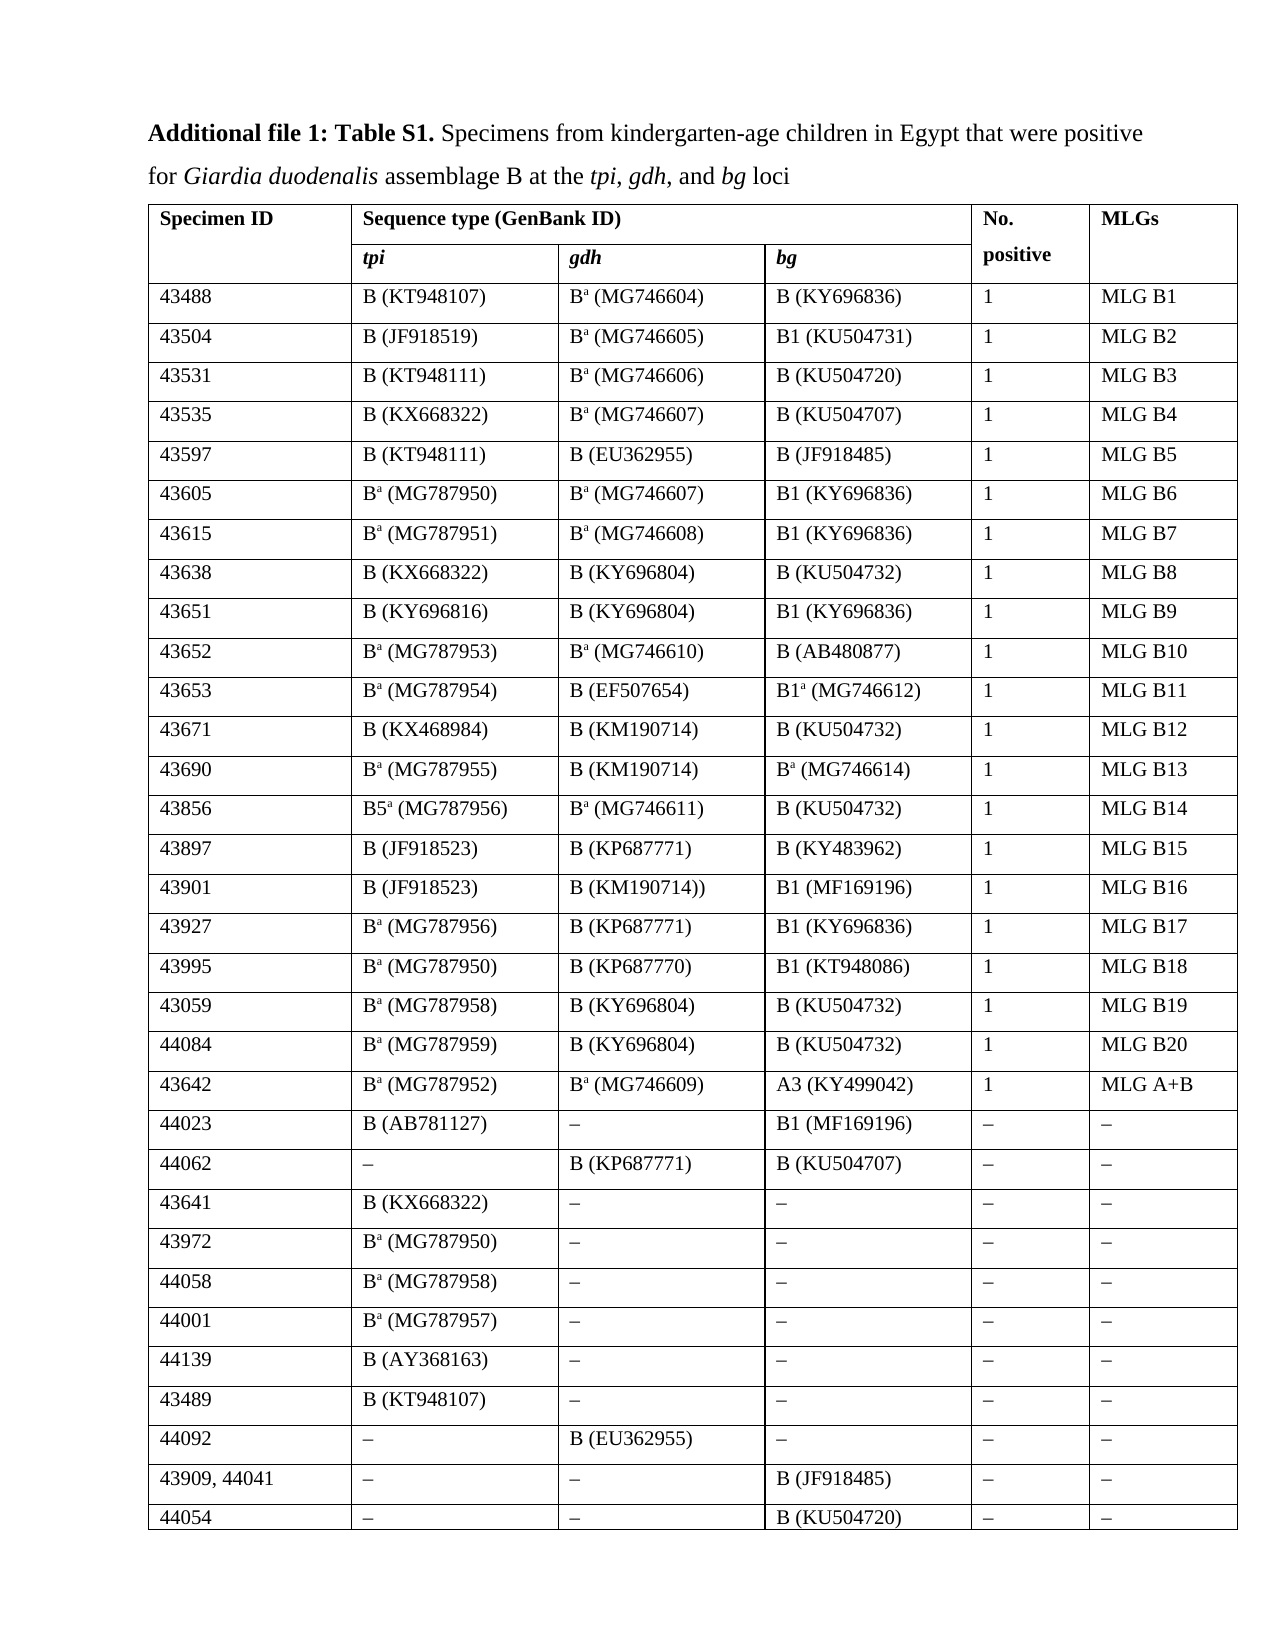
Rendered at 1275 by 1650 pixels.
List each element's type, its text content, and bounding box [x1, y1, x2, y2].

table_cell 43535 [149, 402, 351, 441]
table_header Specimen ID [149, 205, 351, 283]
table_cell – [972, 1465, 1089, 1504]
table_cell B (AB781127) [352, 1111, 558, 1149]
table_cell MLG B19 [1090, 993, 1237, 1031]
table_cell – [559, 1387, 764, 1425]
table_cell B (AY368163) [352, 1347, 558, 1386]
table_cell 1 [972, 1032, 1089, 1071]
table_cell MLG B16 [1090, 875, 1237, 913]
table_cell – [972, 1308, 1089, 1346]
table_cell MLG B17 [1090, 914, 1237, 952]
table_cell – [1090, 1229, 1237, 1267]
table_cell 44001 [149, 1308, 351, 1346]
table_cell Ba (MG746608) [559, 520, 764, 559]
table_cell 43488 [149, 284, 351, 322]
table_cell – [972, 1347, 1089, 1386]
table_cell B (KM190714)) [559, 875, 764, 913]
table_cell tpi [352, 245, 558, 283]
table_cell Ba (MG746604) [559, 284, 764, 322]
table_cell B (KU504707) [766, 1150, 971, 1189]
table_cell MLG B9 [1090, 599, 1237, 637]
table_cell – [1090, 1347, 1237, 1386]
table_cell – [352, 1150, 558, 1189]
table_cell 44058 [149, 1269, 351, 1307]
table_cell 1 [972, 835, 1089, 874]
table_cell Ba (MG746609) [559, 1072, 764, 1110]
table_cell 43638 [149, 560, 351, 598]
table_cell 1 [972, 1072, 1089, 1110]
table_cell 43972 [149, 1229, 351, 1267]
table_cell 43927 [149, 914, 351, 952]
table_cell B (KY696804) [559, 1032, 764, 1071]
table_cell – [972, 1190, 1089, 1228]
table_cell 43059 [149, 993, 351, 1031]
table_cell B (KX668322) [352, 560, 558, 598]
table_cell – [559, 1308, 764, 1346]
table_cell B (KU504732) [766, 796, 971, 834]
table_cell 1 [972, 284, 1089, 322]
table_cell Ba (MG746607) [559, 481, 764, 519]
table_cell B (KY483962) [766, 835, 971, 874]
table_cell MLG B8 [1090, 560, 1237, 598]
table_cell 1 [972, 402, 1089, 441]
table_cell 1 [972, 757, 1089, 795]
table_cell B (KY696836) [766, 284, 971, 322]
table_cell – [1090, 1190, 1237, 1228]
table_cell 1 [972, 678, 1089, 716]
table_cell – [559, 1347, 764, 1386]
table_cell 44054 [149, 1505, 351, 1529]
table_cell Ba (MG787952) [352, 1072, 558, 1110]
table_cell 43605 [149, 481, 351, 519]
table_cell 1 [972, 993, 1089, 1031]
table_cell B (KP687770) [559, 954, 764, 992]
table_cell B (KY696804) [559, 599, 764, 637]
table_cell – [1090, 1426, 1237, 1464]
table_cell – [766, 1308, 971, 1346]
table_cell 1 [972, 954, 1089, 992]
table_cell – [1090, 1387, 1237, 1425]
table_cell 1 [972, 796, 1089, 834]
table_cell MLG B12 [1090, 717, 1237, 756]
table_cell – [766, 1347, 971, 1386]
table_cell MLG B5 [1090, 442, 1237, 480]
table_cell Ba (MG787950) [352, 1229, 558, 1267]
table_cell 1 [972, 639, 1089, 677]
table_cell MLG B4 [1090, 402, 1237, 441]
table_cell B (KU504732) [766, 993, 971, 1031]
table_cell B (KT948111) [352, 442, 558, 480]
table_cell 44084 [149, 1032, 351, 1071]
table_cell 44092 [149, 1426, 351, 1464]
table_cell 1 [972, 324, 1089, 362]
table_cell – [559, 1190, 764, 1228]
table_cell 43531 [149, 363, 351, 401]
table_cell B (KU504732) [766, 560, 971, 598]
table_cell B (JF918485) [766, 442, 971, 480]
table_cell Ba (MG787958) [352, 1269, 558, 1307]
table_cell MLG B6 [1090, 481, 1237, 519]
table_cell B1 (KY696836) [766, 599, 971, 637]
table_cell 1 [972, 599, 1089, 637]
table_cell B (KU504707) [766, 402, 971, 441]
table_cell 1 [972, 363, 1089, 401]
text Additional file 1: Table S1. Specimens from kindergarten-age children in Egypt that were positive for Giardia duodenalis assemblage B at the tpi, gdh, and bg loci [148, 118, 1157, 190]
table_cell MLG B2 [1090, 324, 1237, 362]
table_cell Ba (MG787959) [352, 1032, 558, 1071]
table_cell B1 (KY696836) [766, 914, 971, 952]
table_cell 44062 [149, 1150, 351, 1189]
table_cell 43653 [149, 678, 351, 716]
table_cell MLG B14 [1090, 796, 1237, 834]
table_cell Ba (MG746607) [559, 402, 764, 441]
table_cell Ba (MG787958) [352, 993, 558, 1031]
table_cell B (EU362955) [559, 442, 764, 480]
table_cell 1 [972, 717, 1089, 756]
table_cell 44023 [149, 1111, 351, 1149]
table_cell B1 (KY696836) [766, 520, 971, 559]
table_cell 43897 [149, 835, 351, 874]
table_cell 1 [972, 481, 1089, 519]
table_cell – [766, 1269, 971, 1307]
table_cell Ba (MG746614) [766, 757, 971, 795]
table_cell B (KY696804) [559, 993, 764, 1031]
table_cell B (KP687771) [559, 1150, 764, 1189]
table_cell B (JF918523) [352, 835, 558, 874]
table_cell B (JF918523) [352, 875, 558, 913]
table_cell B5a (MG787956) [352, 796, 558, 834]
table_cell 43652 [149, 639, 351, 677]
table_cell 1 [972, 914, 1089, 952]
table_cell 43615 [149, 520, 351, 559]
table_cell B1a (MG746612) [766, 678, 971, 716]
table_cell Ba (MG787950) [352, 481, 558, 519]
table_cell B (KP687771) [559, 914, 764, 952]
table_cell B (EU362955) [559, 1426, 764, 1464]
table_cell – [559, 1229, 764, 1267]
table_cell B (KT948107) [352, 1387, 558, 1425]
table_cell B1 (KT948086) [766, 954, 971, 992]
table_cell B (JF918485) [766, 1465, 971, 1504]
table_cell – [1090, 1308, 1237, 1346]
table_cell 1 [972, 875, 1089, 913]
table_cell Ba (MG746605) [559, 324, 764, 362]
table_cell gdh [559, 245, 764, 283]
table_cell MLG B10 [1090, 639, 1237, 677]
table_cell Ba (MG787957) [352, 1308, 558, 1346]
table_cell B (KU504732) [766, 717, 971, 756]
table_cell 44139 [149, 1347, 351, 1386]
table_cell 43651 [149, 599, 351, 637]
table_cell B (KU504720) [766, 363, 971, 401]
table_cell MLG B3 [1090, 363, 1237, 401]
table_header Sequence type (GenBank ID) [352, 205, 971, 244]
table_cell MLG B1 [1090, 284, 1237, 322]
table_cell – [1090, 1505, 1237, 1529]
table_cell – [1090, 1465, 1237, 1504]
table_cell – [766, 1387, 971, 1425]
table_cell 43909, 44041 [149, 1465, 351, 1504]
table_cell Ba (MG787953) [352, 639, 558, 677]
table_cell – [972, 1426, 1089, 1464]
table_cell 1 [972, 560, 1089, 598]
table_cell – [972, 1111, 1089, 1149]
table_cell bg [766, 245, 971, 283]
table_cell Ba (MG746606) [559, 363, 764, 401]
table_cell – [559, 1465, 764, 1504]
table_cell MLG B7 [1090, 520, 1237, 559]
table_cell MLG B11 [1090, 678, 1237, 716]
table_cell 43995 [149, 954, 351, 992]
table_cell Ba (MG787951) [352, 520, 558, 559]
table_cell Ba (MG787956) [352, 914, 558, 952]
table_cell – [1090, 1150, 1237, 1189]
table_cell MLG B18 [1090, 954, 1237, 992]
table_cell B (KT948107) [352, 284, 558, 322]
table_cell MLG B20 [1090, 1032, 1237, 1071]
table_cell B (KT948111) [352, 363, 558, 401]
table_cell 43489 [149, 1387, 351, 1425]
table_cell – [1090, 1111, 1237, 1149]
table_cell – [972, 1269, 1089, 1307]
table_cell Ba (MG746611) [559, 796, 764, 834]
table_cell Ba (MG787955) [352, 757, 558, 795]
table_cell B (KU504720) [766, 1505, 971, 1529]
table_cell MLG B15 [1090, 835, 1237, 874]
table_cell A3 (KY499042) [766, 1072, 971, 1110]
table_cell MLG A+B [1090, 1072, 1237, 1110]
table_cell – [352, 1426, 558, 1464]
table_cell – [352, 1465, 558, 1504]
table_header No. positive [972, 205, 1089, 283]
table_cell – [1090, 1269, 1237, 1307]
table_cell B1 (MF169196) [766, 875, 971, 913]
table_cell Ba (MG746610) [559, 639, 764, 677]
table_cell B (KM190714) [559, 717, 764, 756]
table_cell 1 [972, 520, 1089, 559]
table_cell B (KY696804) [559, 560, 764, 598]
table_cell MLG B13 [1090, 757, 1237, 795]
table_cell 43690 [149, 757, 351, 795]
table_cell 43642 [149, 1072, 351, 1110]
table_cell – [972, 1150, 1089, 1189]
table_cell – [972, 1229, 1089, 1267]
table_cell B (KP687771) [559, 835, 764, 874]
table_cell – [559, 1111, 764, 1149]
table_cell 43504 [149, 324, 351, 362]
table_cell B (KX668322) [352, 402, 558, 441]
table_cell B1 (MF169196) [766, 1111, 971, 1149]
table_cell B1 (KY696836) [766, 481, 971, 519]
table_cell 43641 [149, 1190, 351, 1228]
table_cell B (KU504732) [766, 1032, 971, 1071]
table_cell B (KX468984) [352, 717, 558, 756]
table_cell B (AB480877) [766, 639, 971, 677]
table_cell 43597 [149, 442, 351, 480]
table_header MLGs [1090, 205, 1237, 283]
table_cell B (KM190714) [559, 757, 764, 795]
table_cell B1 (KU504731) [766, 324, 971, 362]
table_cell – [766, 1426, 971, 1464]
table_cell – [559, 1269, 764, 1307]
table_cell B (EF507654) [559, 678, 764, 716]
table_cell – [972, 1505, 1089, 1529]
table_cell – [352, 1505, 558, 1529]
table_cell 43901 [149, 875, 351, 913]
table_cell B (KX668322) [352, 1190, 558, 1228]
table_cell 1 [972, 442, 1089, 480]
table_cell B (JF918519) [352, 324, 558, 362]
table_cell – [766, 1190, 971, 1228]
table_cell 43856 [149, 796, 351, 834]
table_cell – [559, 1505, 764, 1529]
table_cell – [972, 1387, 1089, 1425]
table_cell – [766, 1229, 971, 1267]
table_cell Ba (MG787950) [352, 954, 558, 992]
table_cell 43671 [149, 717, 351, 756]
table_cell B (KY696816) [352, 599, 558, 637]
table_cell Ba (MG787954) [352, 678, 558, 716]
